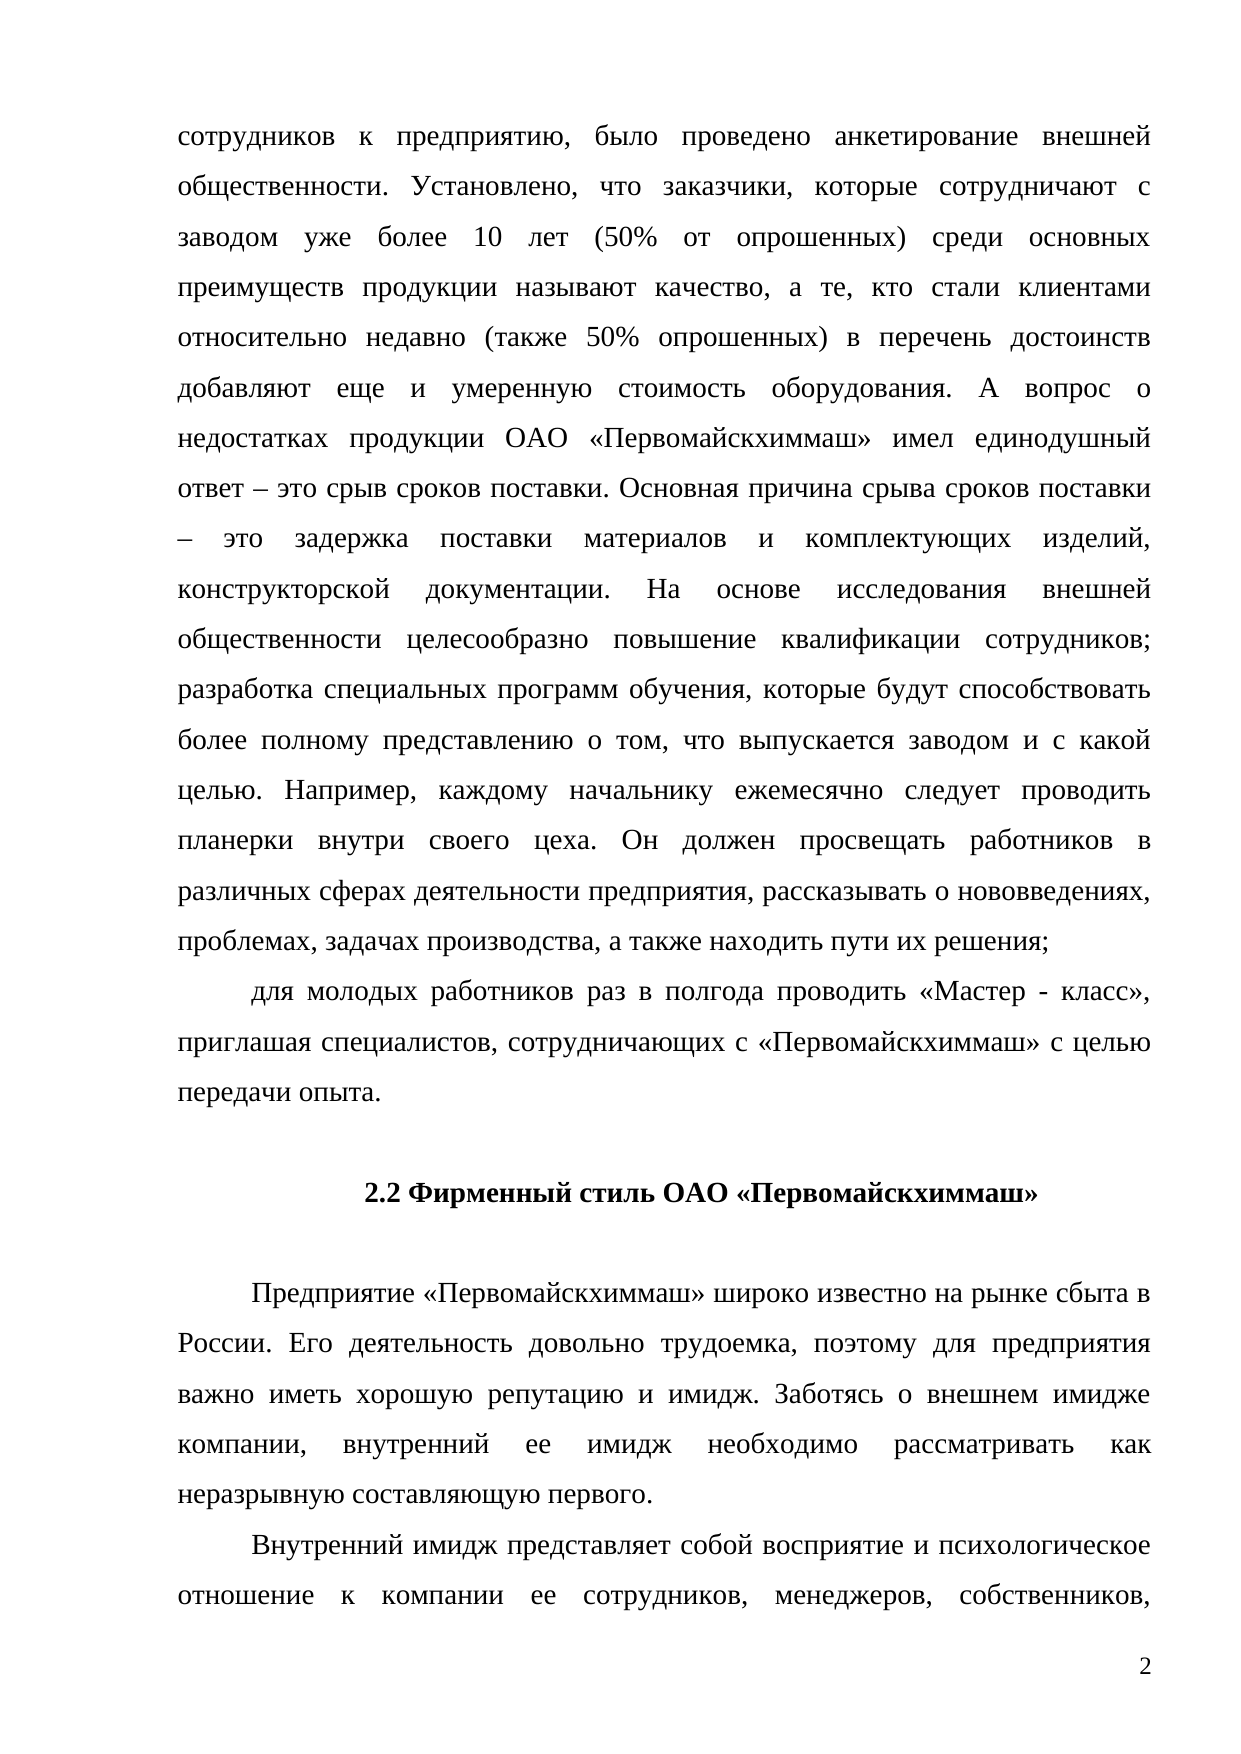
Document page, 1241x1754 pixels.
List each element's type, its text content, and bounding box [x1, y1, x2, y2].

text Предприятие «Первомайскхиммаш» широко известно на рынке сбыта в России. Его деятельность довольно трудоемка, поэтому для предприятия важно иметь хорошую репутацию и имидж. Заботясь о внешнем имидже компании, внутренний ее имидж необходимо рассматривать как неразрывную составляющую первого. [177, 1275, 1152, 1510]
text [177, 118, 1152, 957]
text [177, 1527, 1152, 1611]
text для молодых работников раз в полгода проводить «Мастер - класс», приглашая специалистов, сотрудничающих с «Первомайскхиммаш» с целью передачи опыта. [177, 973, 1152, 1108]
text 2.2 Фирменный стиль ОАО «Первомайскхиммаш» [177, 1175, 1152, 1208]
